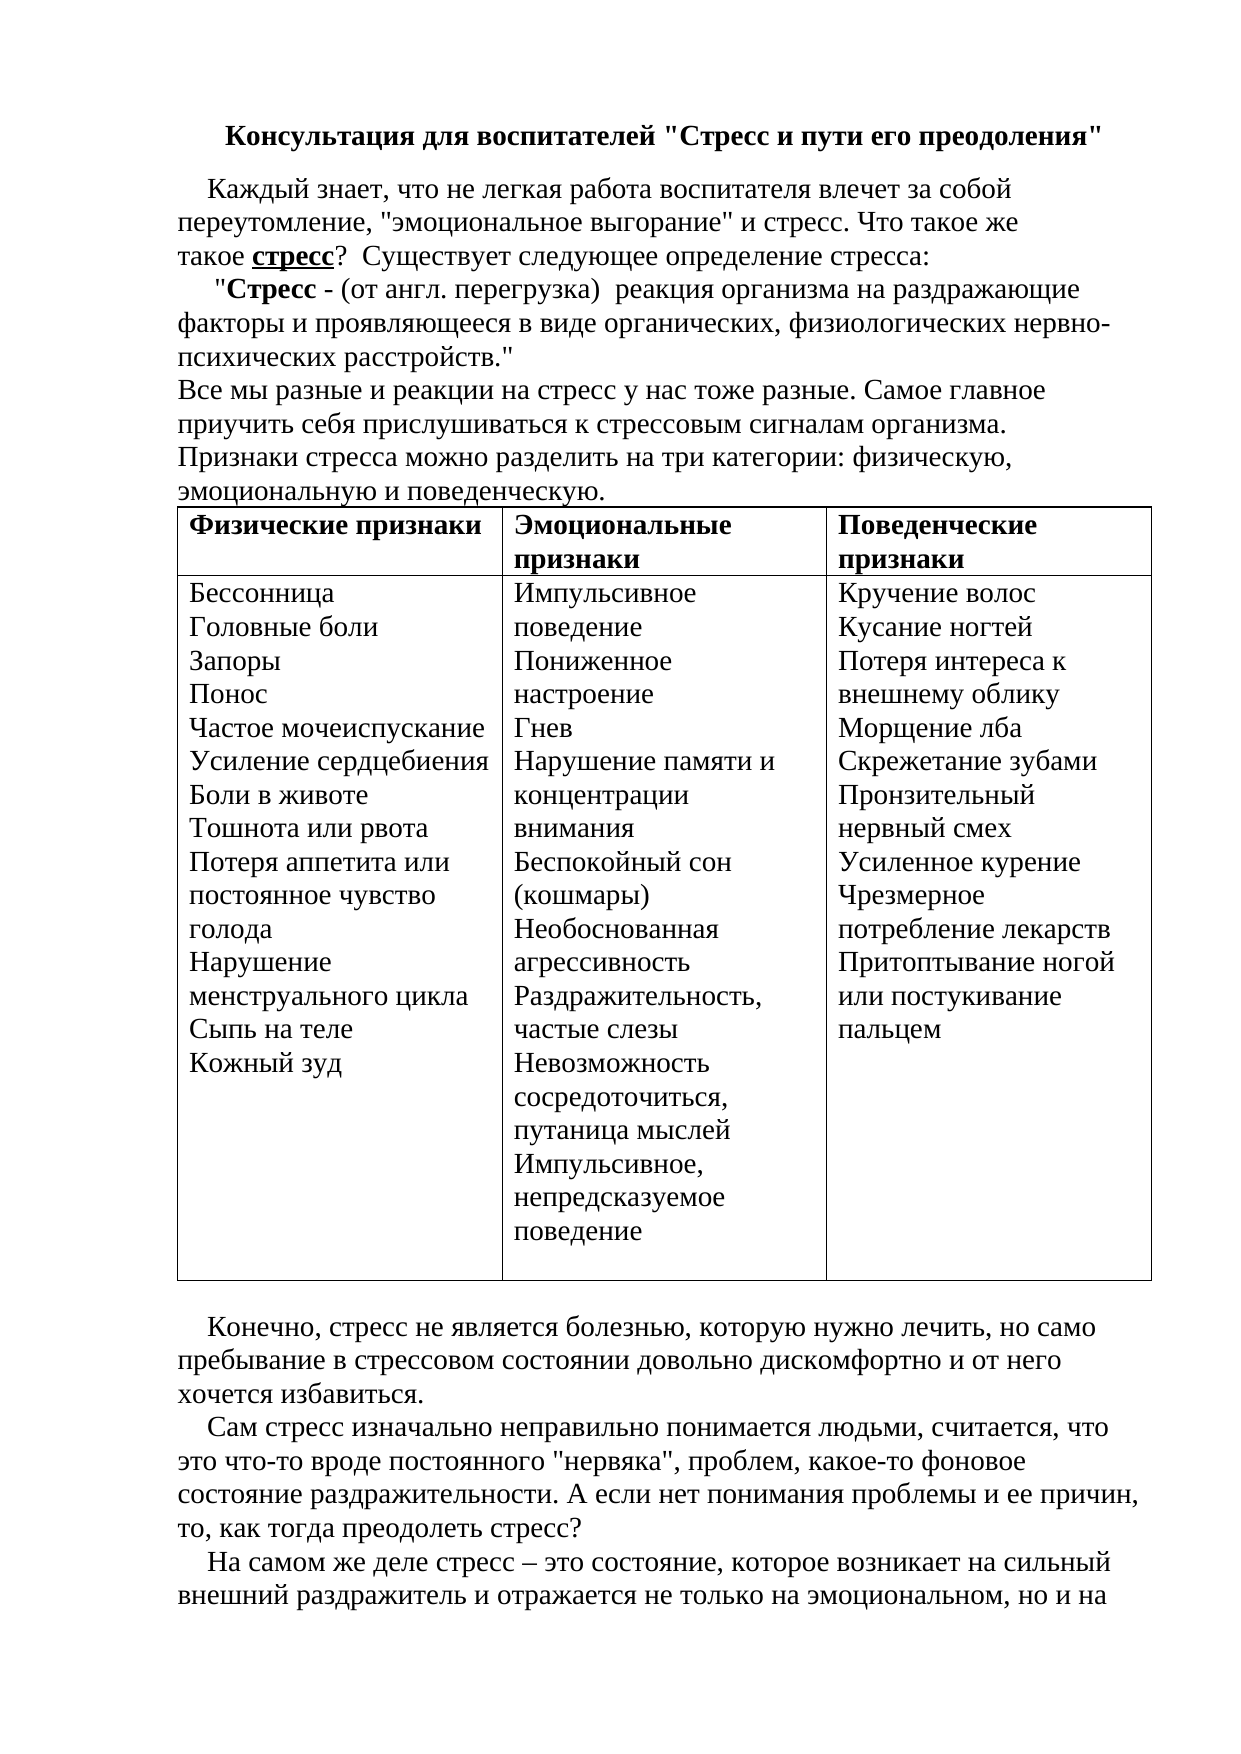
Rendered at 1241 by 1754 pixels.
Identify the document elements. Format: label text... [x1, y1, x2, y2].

table_cell Импульсивное поведение Пониженное настроение Гнев Нарушение памяти и концентрации внимания Беспокойный сон (кошмары) Необоснованная агрессивность Раздражительность, частые слезы Невозможность сосредоточиться, путаница мыслей Импульсивное, непредсказуемое поведение [503, 576, 826, 1280]
table_cell Бессонница Головные боли Запоры Понос Частое мочеиспускание Усиление сердцебиения Боли в животе Тошнота или рвота Потеря аппетита или постоянное чувство голода Нарушение менструального цикла Сыпь на теле Кожный зуд [178, 576, 502, 1280]
text Консультация для воспитателей "Стресс и пути его преодоления" [177, 118, 1152, 152]
text Конечно, стресс не является болезнью, которую нужно лечить, но само пребывание в стрессовом состоянии довольно дискомфортно и от него хочется избавиться. [177, 1309, 1152, 1409]
table_header Поведенческие признаки [827, 508, 1151, 574]
table_header Эмоциональные признаки [503, 508, 826, 574]
text Каждый знает, что не легкая работа воспитателя влечет за собой переутомление, "эмоциональное выгорание" и стресс. Что такое же такое стресс? Существует следующее определение стресса: [177, 171, 1152, 272]
table_header Физические признаки [178, 508, 502, 574]
text "Стресс - (от англ. перегрузка) реакция организма на раздражающие факторы и проявляющееся в виде органических, физиологических нервно-психических расстройств." Все мы разные и реакции на стресс у нас тоже разные. Самое главное приучить себя прислушиваться к стрессовым сигналам организма. Признаки стресса можно разделить на три категории: физическую, эмоциональную и поведенческую. [177, 272, 1152, 506]
text Сам стресс изначально неправильно понимается людьми, считается, что это что-то вроде постоянного "нервяка", проблем, какое-то фоновое состояние раздражительности. А если нет понимания проблемы и ее причин, то, как тогда преодолеть стресс? [177, 1409, 1152, 1544]
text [177, 1544, 1152, 1611]
table_cell Кручение волос Кусание ногтей Потеря интереса к внешнему облику Морщение лба Скрежетание зубами Пронзительный нервный смех Усиленное курение Чрезмерное потребление лекарств Притоптывание ногой или постукивание пальцем [827, 576, 1151, 1280]
